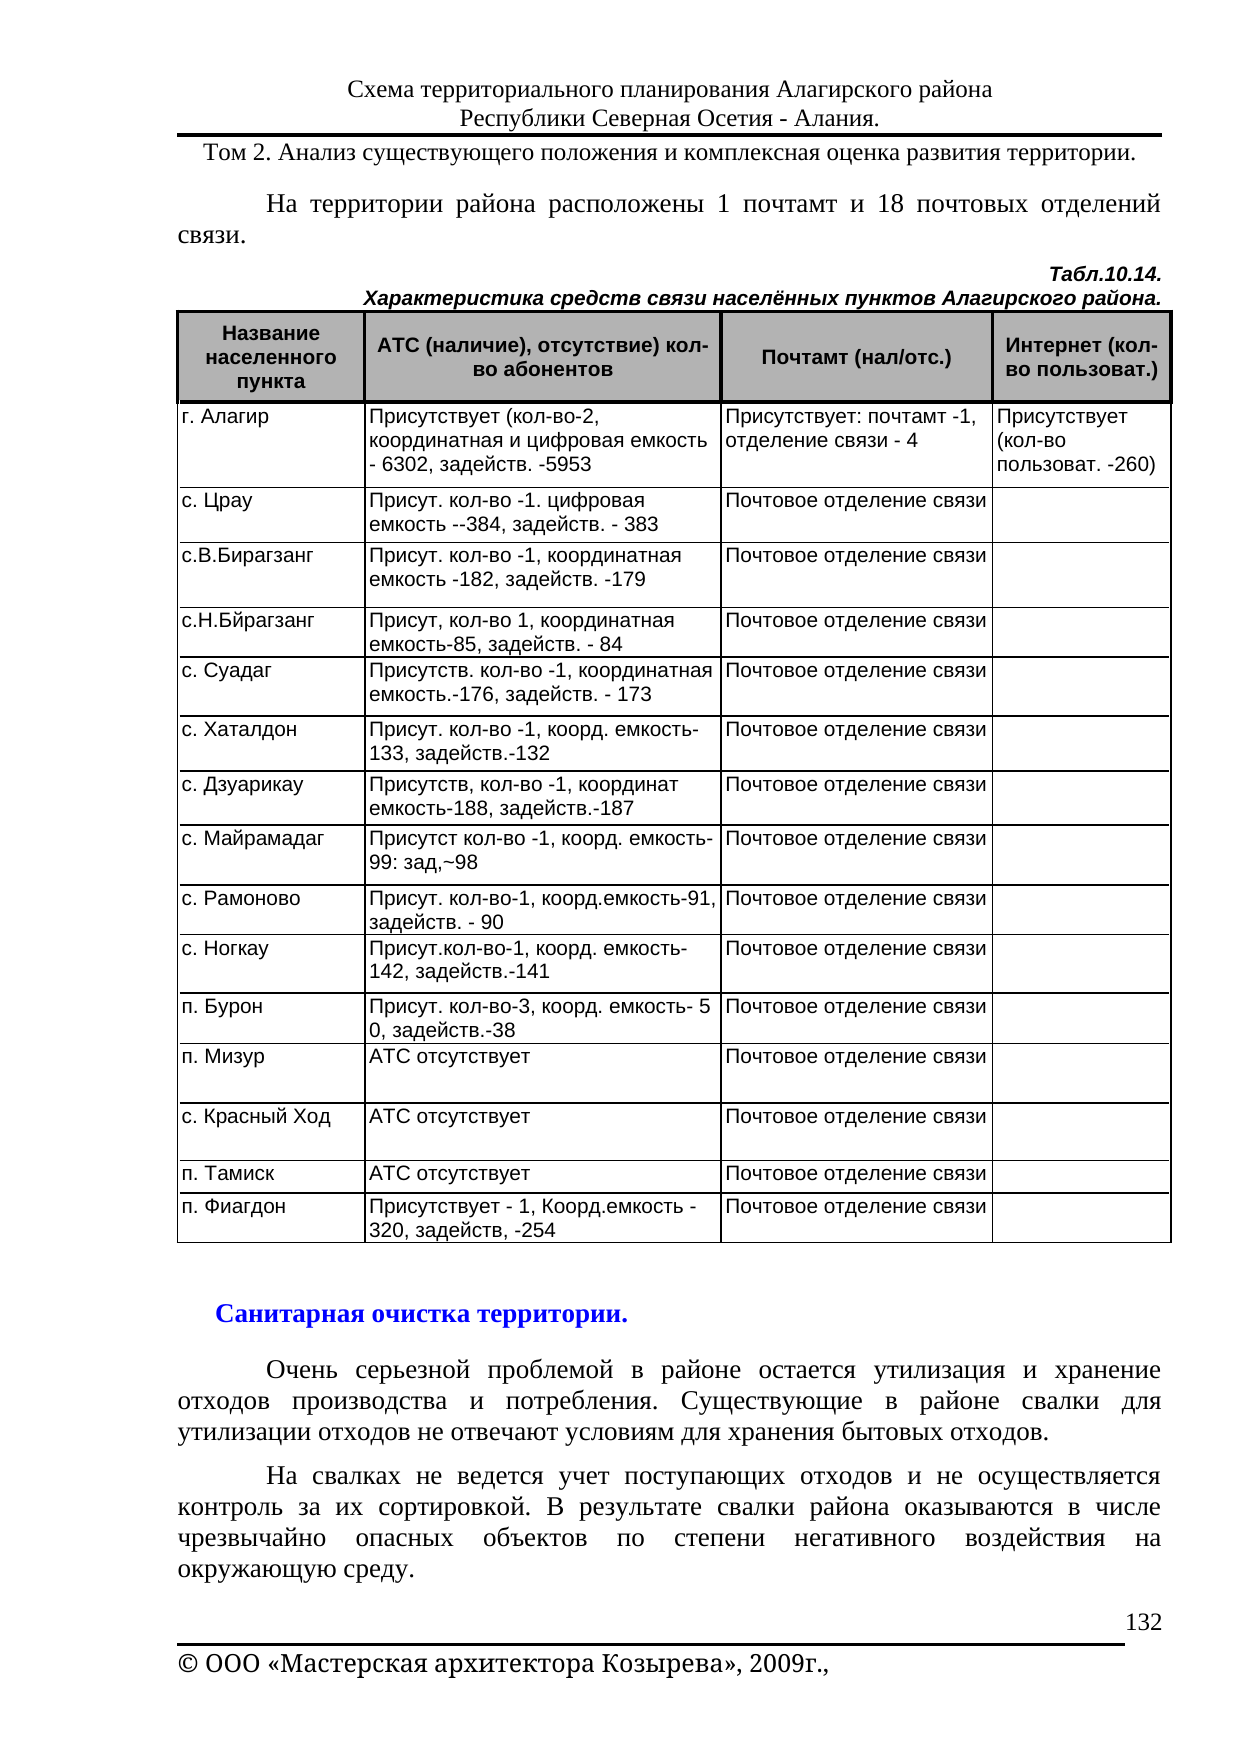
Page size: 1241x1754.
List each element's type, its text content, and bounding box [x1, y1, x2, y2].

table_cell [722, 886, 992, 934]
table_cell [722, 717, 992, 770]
text Табл.10.14. [177, 262, 1162, 286]
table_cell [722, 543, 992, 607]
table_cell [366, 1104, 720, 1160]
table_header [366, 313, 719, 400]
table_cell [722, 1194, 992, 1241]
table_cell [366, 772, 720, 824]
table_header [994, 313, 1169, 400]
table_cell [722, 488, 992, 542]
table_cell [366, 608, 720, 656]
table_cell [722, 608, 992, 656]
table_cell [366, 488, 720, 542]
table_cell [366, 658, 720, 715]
text На свалках не ведется учет поступающих отходов и не осуществляется контроль за их сортировкой. В результате свалки района оказываются в числе чрезвычайно опасных объектов по степени негативного воздействия на окружающую среду. [177, 1459, 1162, 1583]
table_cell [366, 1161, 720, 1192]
text На территории района расположены 1 почтамт и 18 почтовых отделений связи. [177, 187, 1162, 249]
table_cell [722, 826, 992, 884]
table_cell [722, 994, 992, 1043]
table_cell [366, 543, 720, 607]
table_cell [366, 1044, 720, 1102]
text Характеристика средств связи населённых пунктов Алагирского района. [177, 286, 1162, 309]
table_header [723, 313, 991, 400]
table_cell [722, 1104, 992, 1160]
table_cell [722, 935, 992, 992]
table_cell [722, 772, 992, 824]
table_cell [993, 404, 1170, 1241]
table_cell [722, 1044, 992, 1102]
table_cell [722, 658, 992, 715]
subtitle Санитарная очистка территории. [214, 1297, 1162, 1328]
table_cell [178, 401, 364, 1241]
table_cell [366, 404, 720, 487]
text Очень серьезной проблемой в районе остается утилизация и хранение отходов производства и потребления. Существующие в районе свалки для утилизации отходов не отвечают условиям для хранения бытовых отходов. [177, 1353, 1162, 1446]
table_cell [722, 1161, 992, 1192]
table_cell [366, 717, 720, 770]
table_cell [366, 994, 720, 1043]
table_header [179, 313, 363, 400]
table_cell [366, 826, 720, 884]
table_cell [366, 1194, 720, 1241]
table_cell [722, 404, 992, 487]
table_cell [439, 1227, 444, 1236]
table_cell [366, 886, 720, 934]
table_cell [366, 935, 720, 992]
